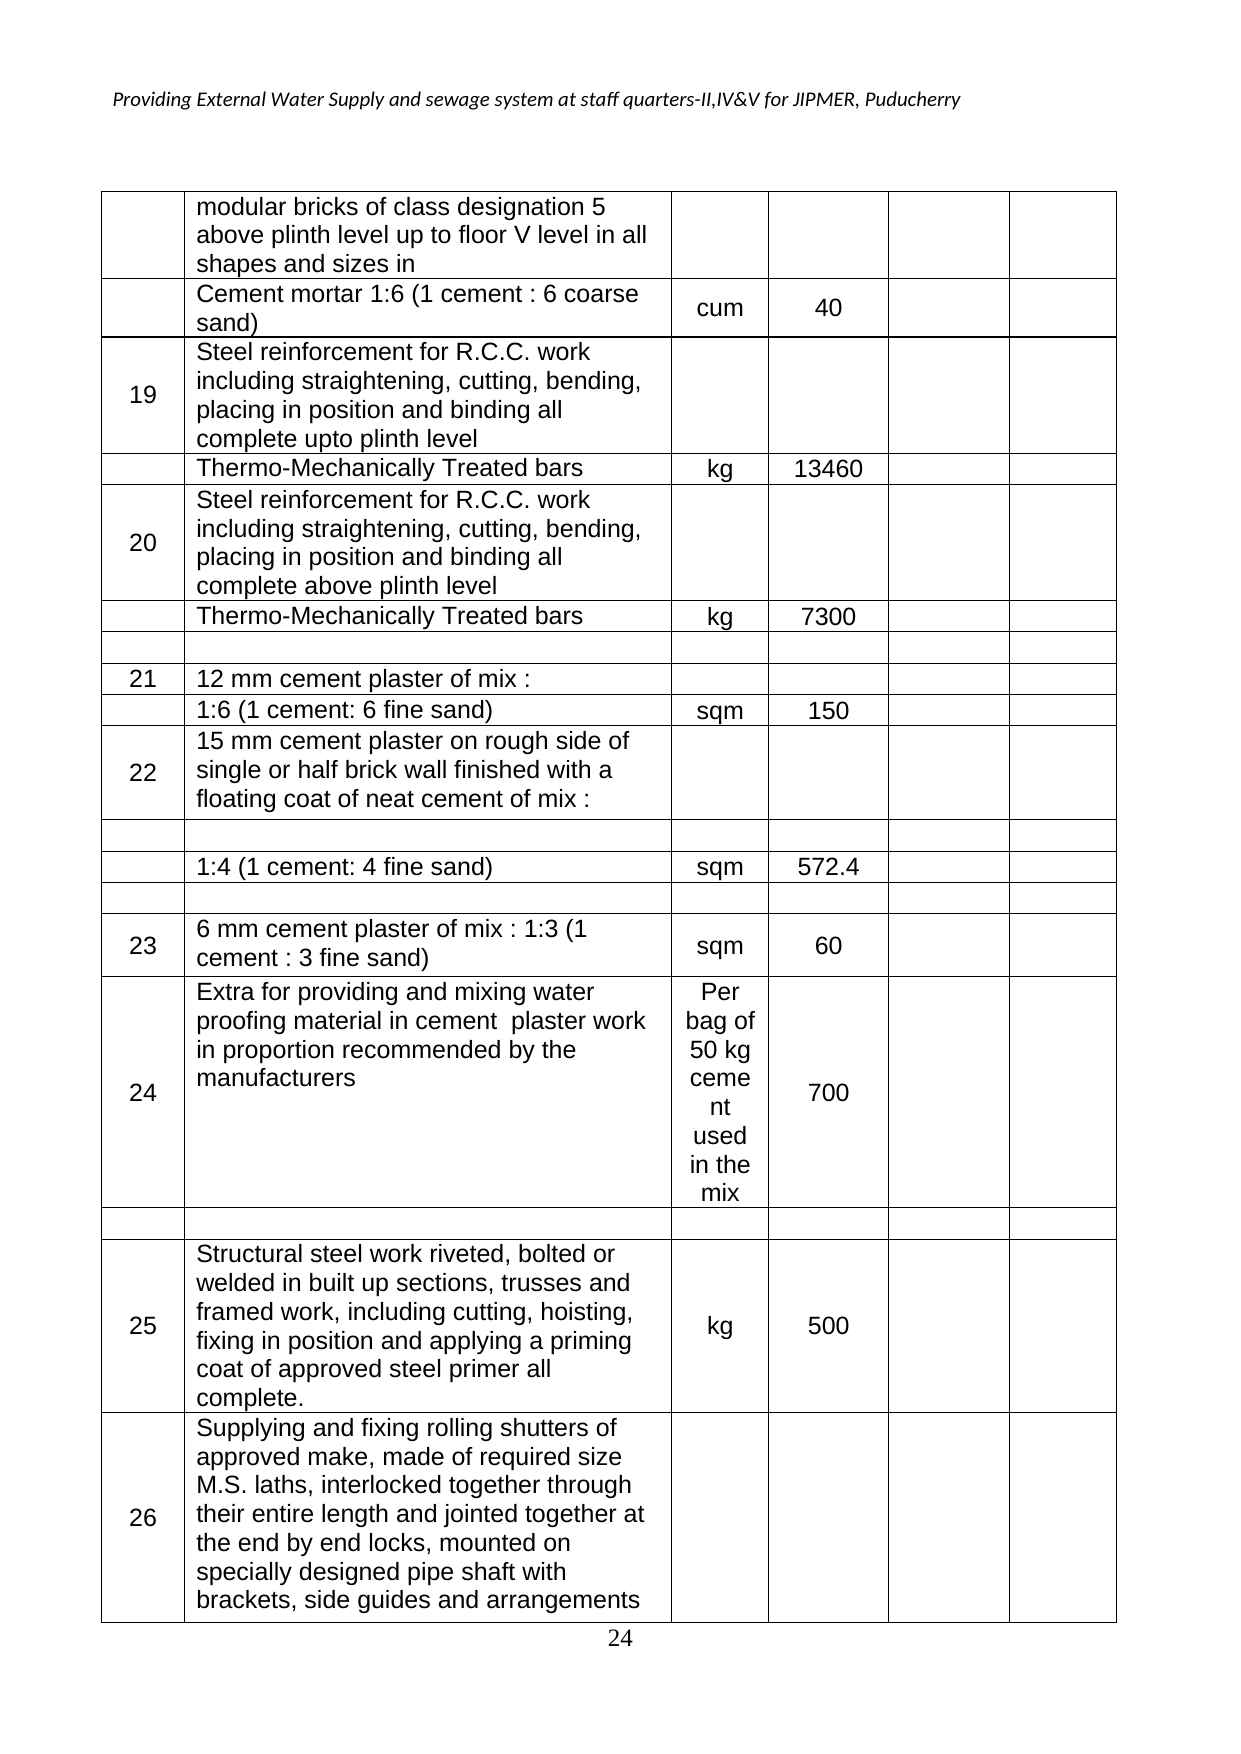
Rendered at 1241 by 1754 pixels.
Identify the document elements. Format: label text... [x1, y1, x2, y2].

table_cell [1010, 1240, 1116, 1412]
table_cell 13460 [769, 454, 888, 484]
table_cell [1010, 820, 1116, 851]
table_cell 19 [102, 338, 184, 452]
table_cell [769, 726, 888, 819]
table_cell [1010, 852, 1116, 882]
table_cell 7300 [769, 601, 888, 631]
table_cell [889, 726, 1009, 819]
table_cell 60 [769, 914, 888, 976]
table_cell [1010, 664, 1116, 694]
table_cell [102, 454, 184, 484]
table_cell [1010, 695, 1116, 725]
table_cell [672, 726, 768, 819]
table_cell [1010, 279, 1116, 336]
table_cell [889, 914, 1009, 976]
table_cell 24 [102, 977, 184, 1207]
table_cell [672, 883, 768, 913]
table_cell [672, 820, 768, 851]
table_cell [185, 632, 671, 662]
table_cell sqm [672, 852, 768, 882]
table_cell [1010, 192, 1116, 278]
table_cell [1010, 977, 1116, 1207]
table_cell [672, 1413, 768, 1622]
table_cell 500 [769, 1240, 888, 1412]
table_cell [889, 338, 1009, 452]
table_cell [672, 192, 768, 278]
table_cell [185, 820, 671, 851]
table_cell [889, 601, 1009, 631]
table_cell [889, 1208, 1009, 1238]
table_cell 150 [769, 695, 888, 725]
table_cell [769, 1208, 888, 1238]
table_cell [1010, 485, 1116, 600]
table_cell [889, 1240, 1009, 1412]
table_cell [1010, 632, 1116, 662]
table_cell [889, 1413, 1009, 1622]
table_cell sqm [672, 695, 768, 725]
table_cell [769, 883, 888, 913]
table_cell [769, 192, 888, 278]
table_cell 1:6 (1 cement: 6 fine sand) [185, 695, 671, 725]
table_cell 26 [102, 1413, 184, 1622]
table_cell [102, 883, 184, 913]
table_cell 20 [102, 485, 184, 600]
table_cell [672, 632, 768, 662]
table_cell 23 [102, 914, 184, 976]
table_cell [185, 279, 671, 336]
table_cell Per bag of 50 kg cement used in the mix [672, 977, 768, 1207]
table_cell 6 mm cement plaster of mix : 1:3 (1 cement : 3 fine sand) [185, 914, 671, 976]
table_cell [185, 1413, 671, 1622]
table_cell [889, 852, 1009, 882]
table_cell kg [672, 454, 768, 484]
table_cell sqm [672, 914, 768, 976]
table_cell [889, 695, 1009, 725]
table_cell [185, 1208, 671, 1238]
table_cell [102, 601, 184, 631]
table_cell [889, 192, 1009, 278]
table_cell 18 [102, 192, 184, 278]
table_cell Thermo-Mechanically Treated bars [185, 601, 671, 631]
table_cell [102, 820, 184, 851]
table_cell [1010, 883, 1116, 913]
table_cell [769, 338, 888, 452]
table_cell [889, 454, 1009, 484]
table_cell 1:4 (1 cement: 4 fine sand) [185, 852, 671, 882]
table_cell [769, 664, 888, 694]
table_cell [1010, 1208, 1116, 1238]
table_cell [102, 632, 184, 662]
table_cell [769, 632, 888, 662]
table_cell Thermo-Mechanically Treated bars [185, 454, 671, 484]
table_cell [1010, 1413, 1116, 1622]
table_cell Extra for providing and mixing water proofing material in cement plaster work in proportion recommended by the manufacturers [185, 977, 671, 1207]
table_cell 25 [102, 1240, 184, 1412]
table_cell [185, 192, 671, 278]
table_cell [102, 695, 184, 725]
table_cell [1010, 914, 1116, 976]
table_cell [672, 485, 768, 600]
table_cell [889, 883, 1009, 913]
table_cell 22 [102, 726, 184, 819]
table_cell [889, 664, 1009, 694]
table_cell [102, 1208, 184, 1238]
table_cell [889, 632, 1009, 662]
table_cell kg [672, 601, 768, 631]
table_cell [185, 883, 671, 913]
table_cell Steel reinforcement for R.C.C. work including straightening, cutting, bending, placing in position and binding all complete upto plinth level [185, 338, 671, 452]
table_cell [889, 279, 1009, 336]
table_cell [1010, 726, 1116, 819]
table_cell [889, 820, 1009, 851]
table_cell [889, 485, 1009, 600]
table_cell [1010, 338, 1116, 452]
table_cell 15 mm cement plaster on rough side of single or half brick wall finished with a floating coat of neat cement of mix : [185, 726, 671, 819]
table_cell [769, 485, 888, 600]
table_cell [769, 820, 888, 851]
table_cell [1010, 601, 1116, 631]
table_cell [102, 279, 184, 336]
table_cell [102, 852, 184, 882]
table_cell [672, 338, 768, 452]
table_cell 572.4 [769, 852, 888, 882]
table_cell Structural steel work riveted, bolted or welded in built up sections, trusses and framed work, including cutting, hoisting, fixing in position and applying a priming coat of approved steel primer all complete. [185, 1240, 671, 1412]
table_cell [1010, 454, 1116, 484]
table_cell 40 [769, 279, 888, 336]
table_cell Steel reinforcement for R.C.C. work including straightening, cutting, bending, placing in position and binding all complete above plinth level [185, 485, 671, 600]
table_cell [672, 1208, 768, 1238]
table_cell 700 [769, 977, 888, 1207]
table_cell cum [672, 279, 768, 336]
table_cell 21 [102, 664, 184, 694]
table_cell 12 mm cement plaster of mix : [185, 664, 671, 694]
table_cell [769, 1413, 888, 1622]
table_cell kg [672, 1240, 768, 1412]
table_cell [889, 977, 1009, 1207]
table_cell [672, 664, 768, 694]
